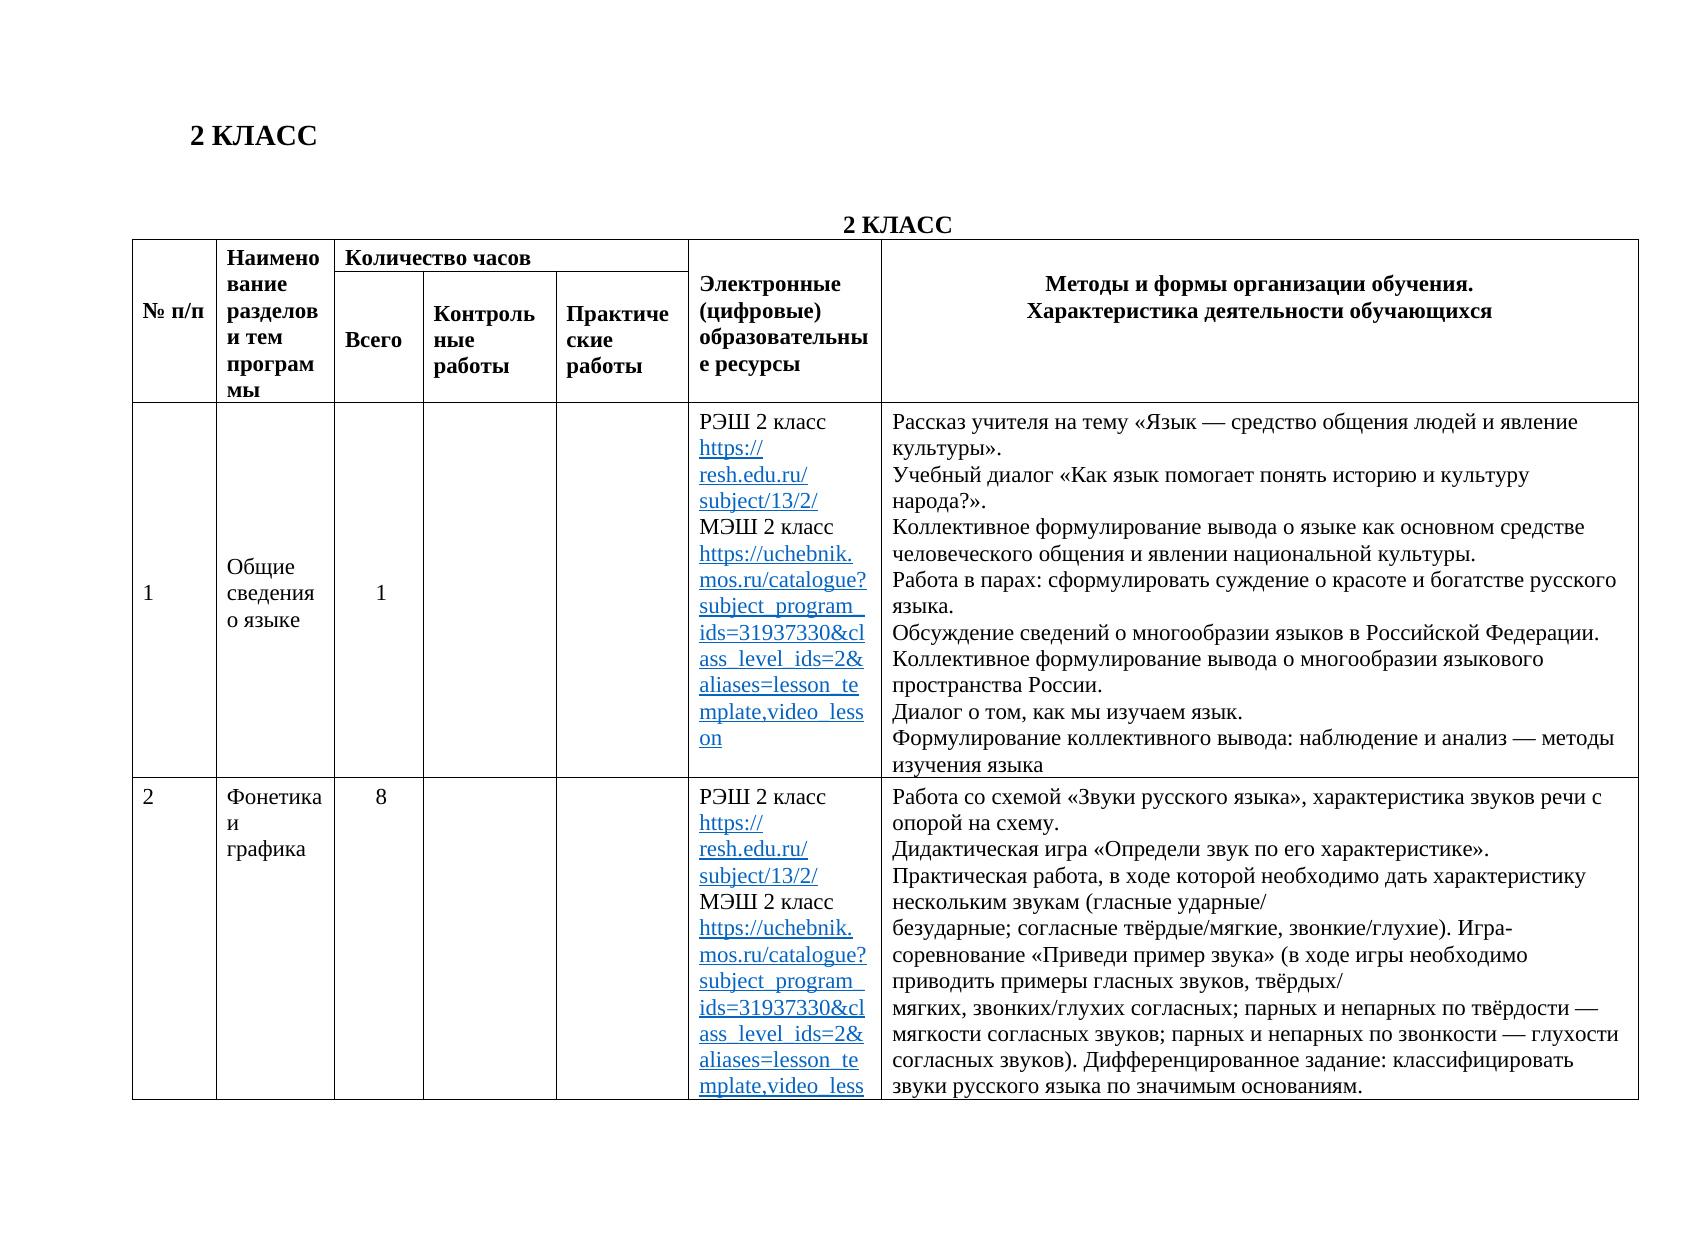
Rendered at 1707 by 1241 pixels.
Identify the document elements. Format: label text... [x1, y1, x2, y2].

table_cell [424, 403, 556, 777]
text 2 КЛАСС [177, 210, 1618, 238]
table_header Электронные (цифровые) образовательные ресурсы [689, 240, 881, 402]
table_cell Рассказ учителя на тему «Язык — средство общения людей и явление культуры». Учебный диалог «Как язык помогает понять историю и культуру народа?». Коллективное формулирование вывода о языке как основном средстве человеческого общения и явлении национальной культуры. Работа в парах: сформулировать суждение о красоте и богатстве русского языка. Обсуждение сведений о многообразии языков в Российской Федерации. Коллективное формулирование вывода о многообразии языкового пространства России. Диалог о том, как мы изучаем язык. Формулирование коллективного вывода: наблюдение и анализ — методы изучения языка [882, 403, 1638, 777]
table_header № п/п [133, 240, 216, 402]
table_header Количество часов [335, 240, 688, 271]
table_cell [557, 778, 688, 1099]
text 2 КЛАСС [190, 118, 1618, 152]
table_header Наименование разделов и тем программы [217, 240, 334, 402]
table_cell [689, 778, 881, 1099]
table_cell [882, 778, 1638, 1099]
table_cell 1 [133, 403, 216, 777]
table_header Методы и формы организации обучения. Характеристика деятельности обучающихся [882, 240, 1638, 402]
table_cell [557, 403, 688, 777]
table_cell Фонетика и графика [217, 778, 334, 1099]
table_cell Всего [335, 272, 423, 402]
table_cell Контрольные работы [424, 272, 556, 402]
table_cell 1 [335, 403, 423, 777]
table_cell 2 [133, 778, 216, 1099]
table_cell [424, 778, 556, 1099]
table_cell 8 [335, 778, 423, 1099]
table_cell Практические работы [557, 272, 688, 402]
table_cell Общие сведения о языке [217, 403, 334, 777]
